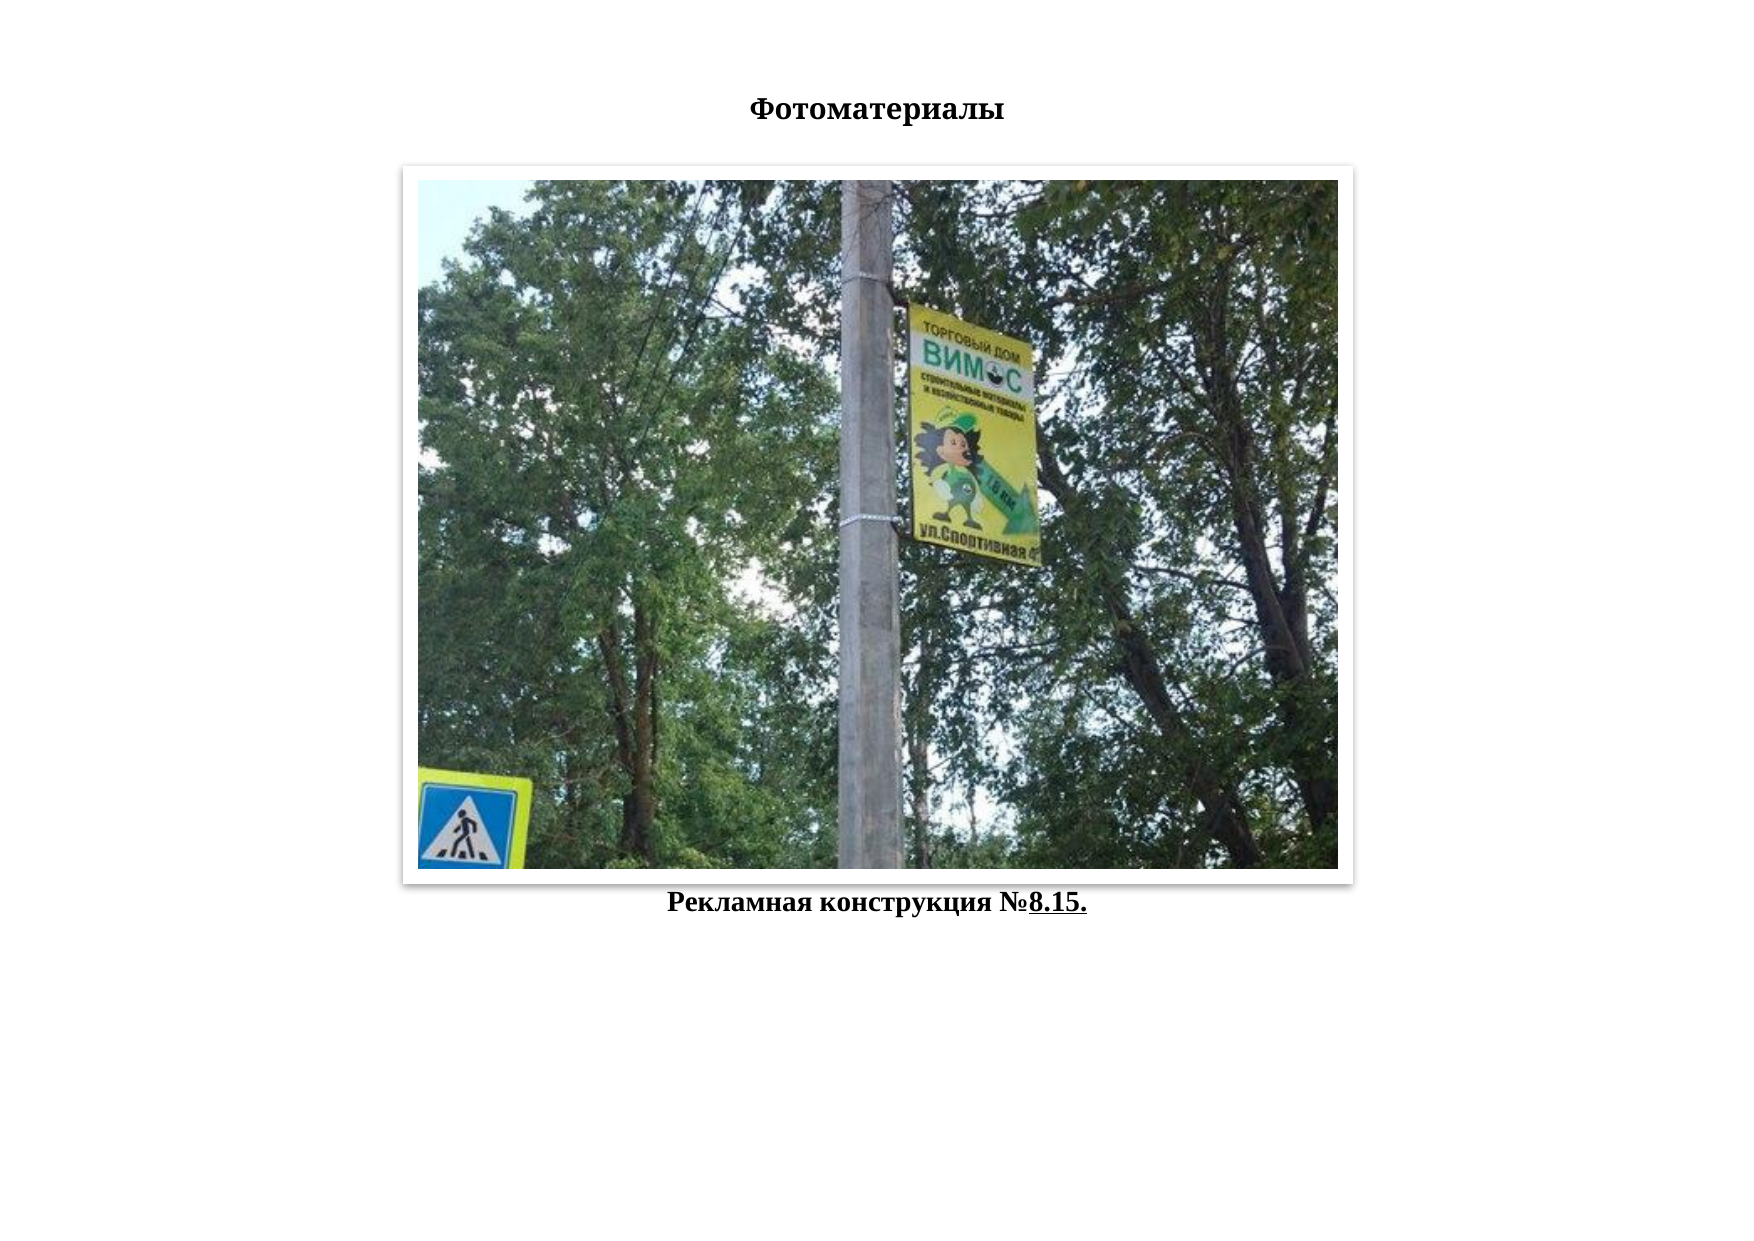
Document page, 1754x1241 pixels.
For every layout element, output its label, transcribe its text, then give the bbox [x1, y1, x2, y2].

picture [418, 180, 1338, 869]
text Рекламная конструкция №8.15. [44, 884, 1709, 917]
text Фотоматериалы [44, 88, 1709, 128]
